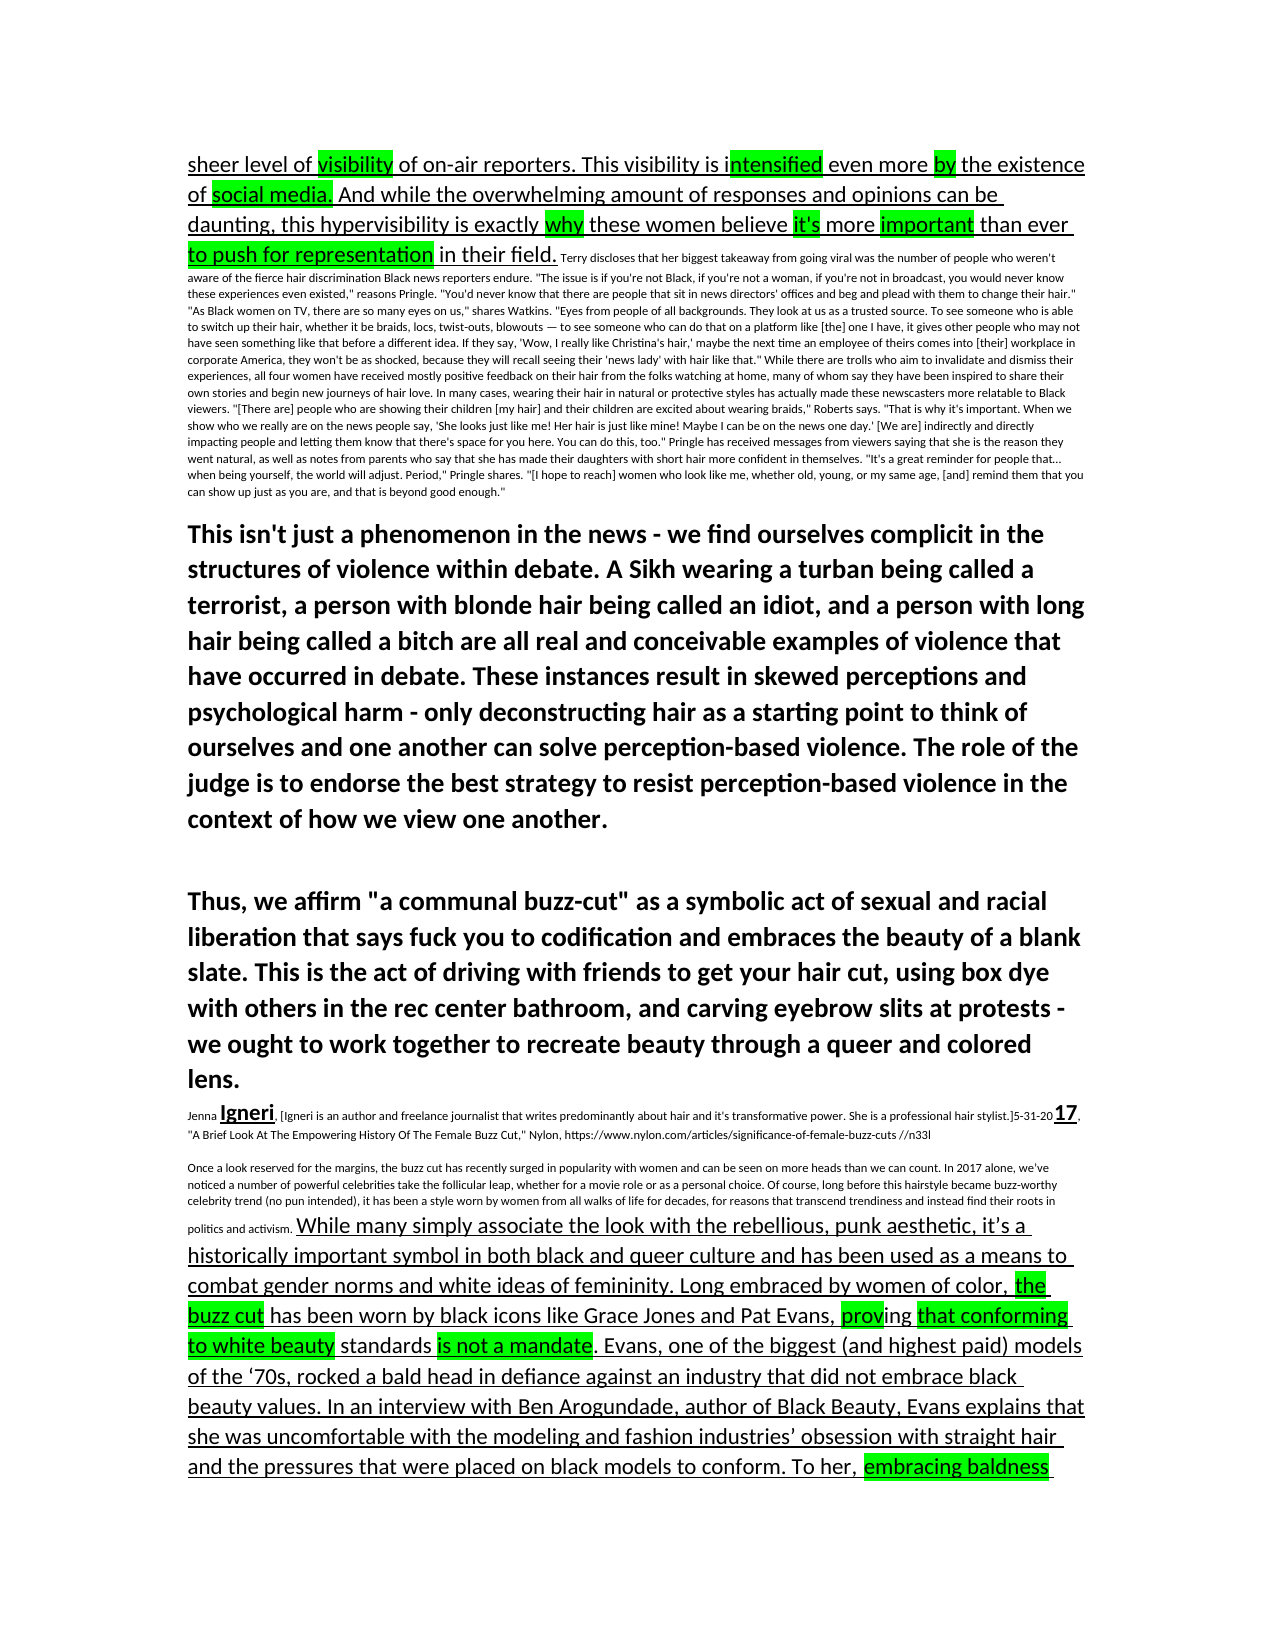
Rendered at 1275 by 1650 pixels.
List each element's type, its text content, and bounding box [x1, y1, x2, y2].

text Jenna Igneri, [Igneri is an author and freelance journalist that writes predominantly about hair and it's transformative power. She is a professional hair stylist.]5-31-2017, "A Brief Look At The Empowering History Of The Female Buzz Cut," Nylon, https://www.nylon.com/articles/significance-of-female-buzz-cuts //n33l [187, 1098, 1087, 1143]
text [187, 1160, 1087, 1481]
subtitle This isn't just a phenomenon in the news - we find ourselves complicit in the structures of violence within debate. A Sikh wearing a turban being called a terrorist, a person with blonde hair being called an idiot, and a person with long hair being called a bitch are all real and conceivable examples of violence that have occurred in debate. These instances result in skewed perceptions and psychological harm - only deconstructing hair as a starting point to think of ourselves and one another can solve perception-based violence. The role of the judge is to endorse the best strategy to resist perception-based violence in the context of how we view one another. [187, 517, 1087, 835]
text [187, 150, 1087, 499]
subtitle Thus, we affirm "a communal buzz-cut" as a symbolic act of sexual and racial liberation that says fuck you to codification and embraces the beauty of a blank slate. This is the act of driving with friends to get your hair cut, using box dye with others in the rec center bathroom, and carving eyebrow slits at protests - we ought to work together to recreate beauty through a queer and colored lens. [187, 884, 1087, 1096]
